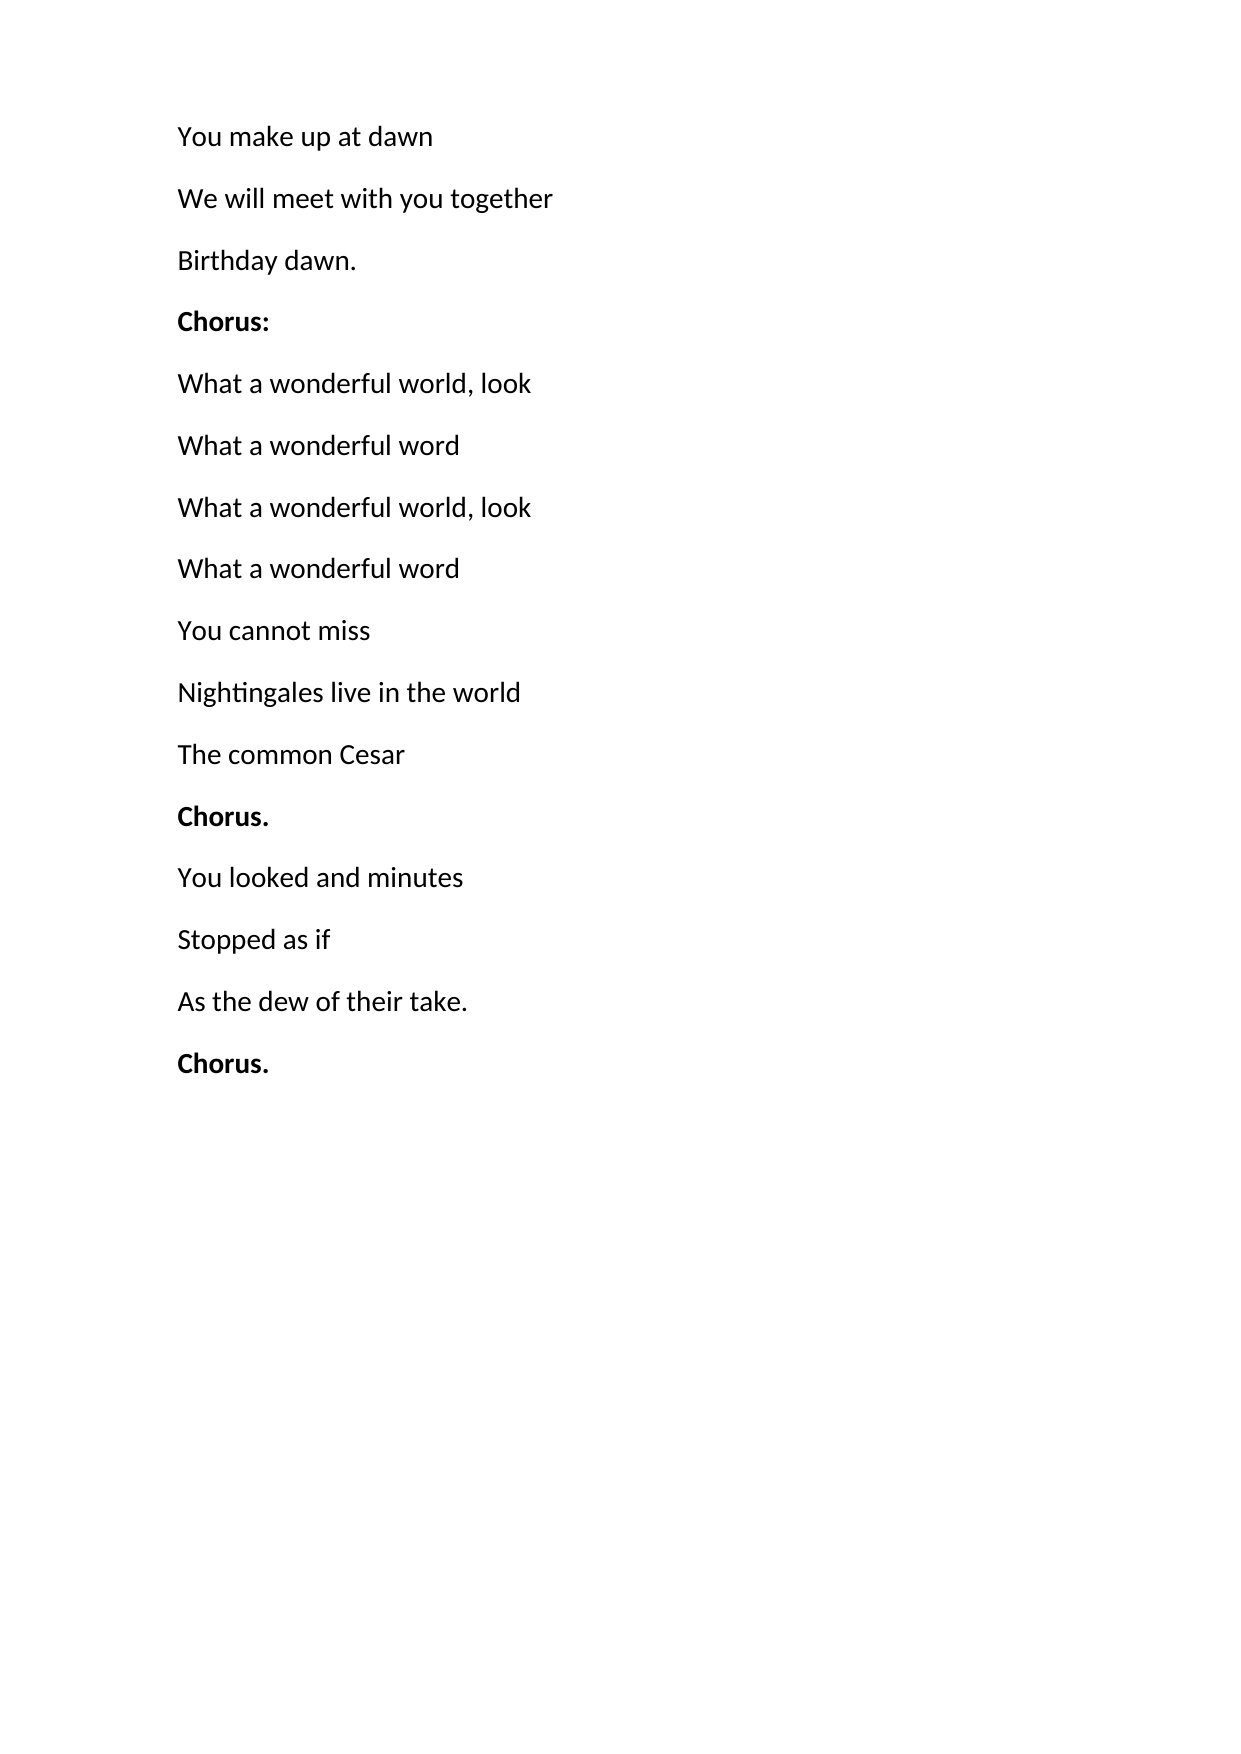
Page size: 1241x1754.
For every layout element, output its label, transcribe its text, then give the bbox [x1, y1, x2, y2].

text As the dew of their take. [177, 983, 1152, 1018]
text Nightingales live in the world [177, 674, 1152, 710]
text You looked and minutes [177, 859, 1152, 895]
text We will meet with you together [177, 180, 1152, 216]
text You cannot miss [177, 612, 1152, 648]
text Chorus. [177, 798, 1152, 833]
text Chorus. [177, 1045, 1152, 1080]
text What a wonderful word [177, 427, 1152, 463]
text What a wonderful world, look [177, 365, 1152, 401]
text Chorus: [177, 303, 1152, 339]
text You make up at dawn [177, 118, 1152, 154]
text What a wonderful world, look [177, 489, 1152, 524]
text What a wonderful word [177, 551, 1152, 586]
text Stopped as if [177, 921, 1152, 957]
text The common Cesar [177, 736, 1152, 771]
text Birthday dawn. [177, 242, 1152, 277]
